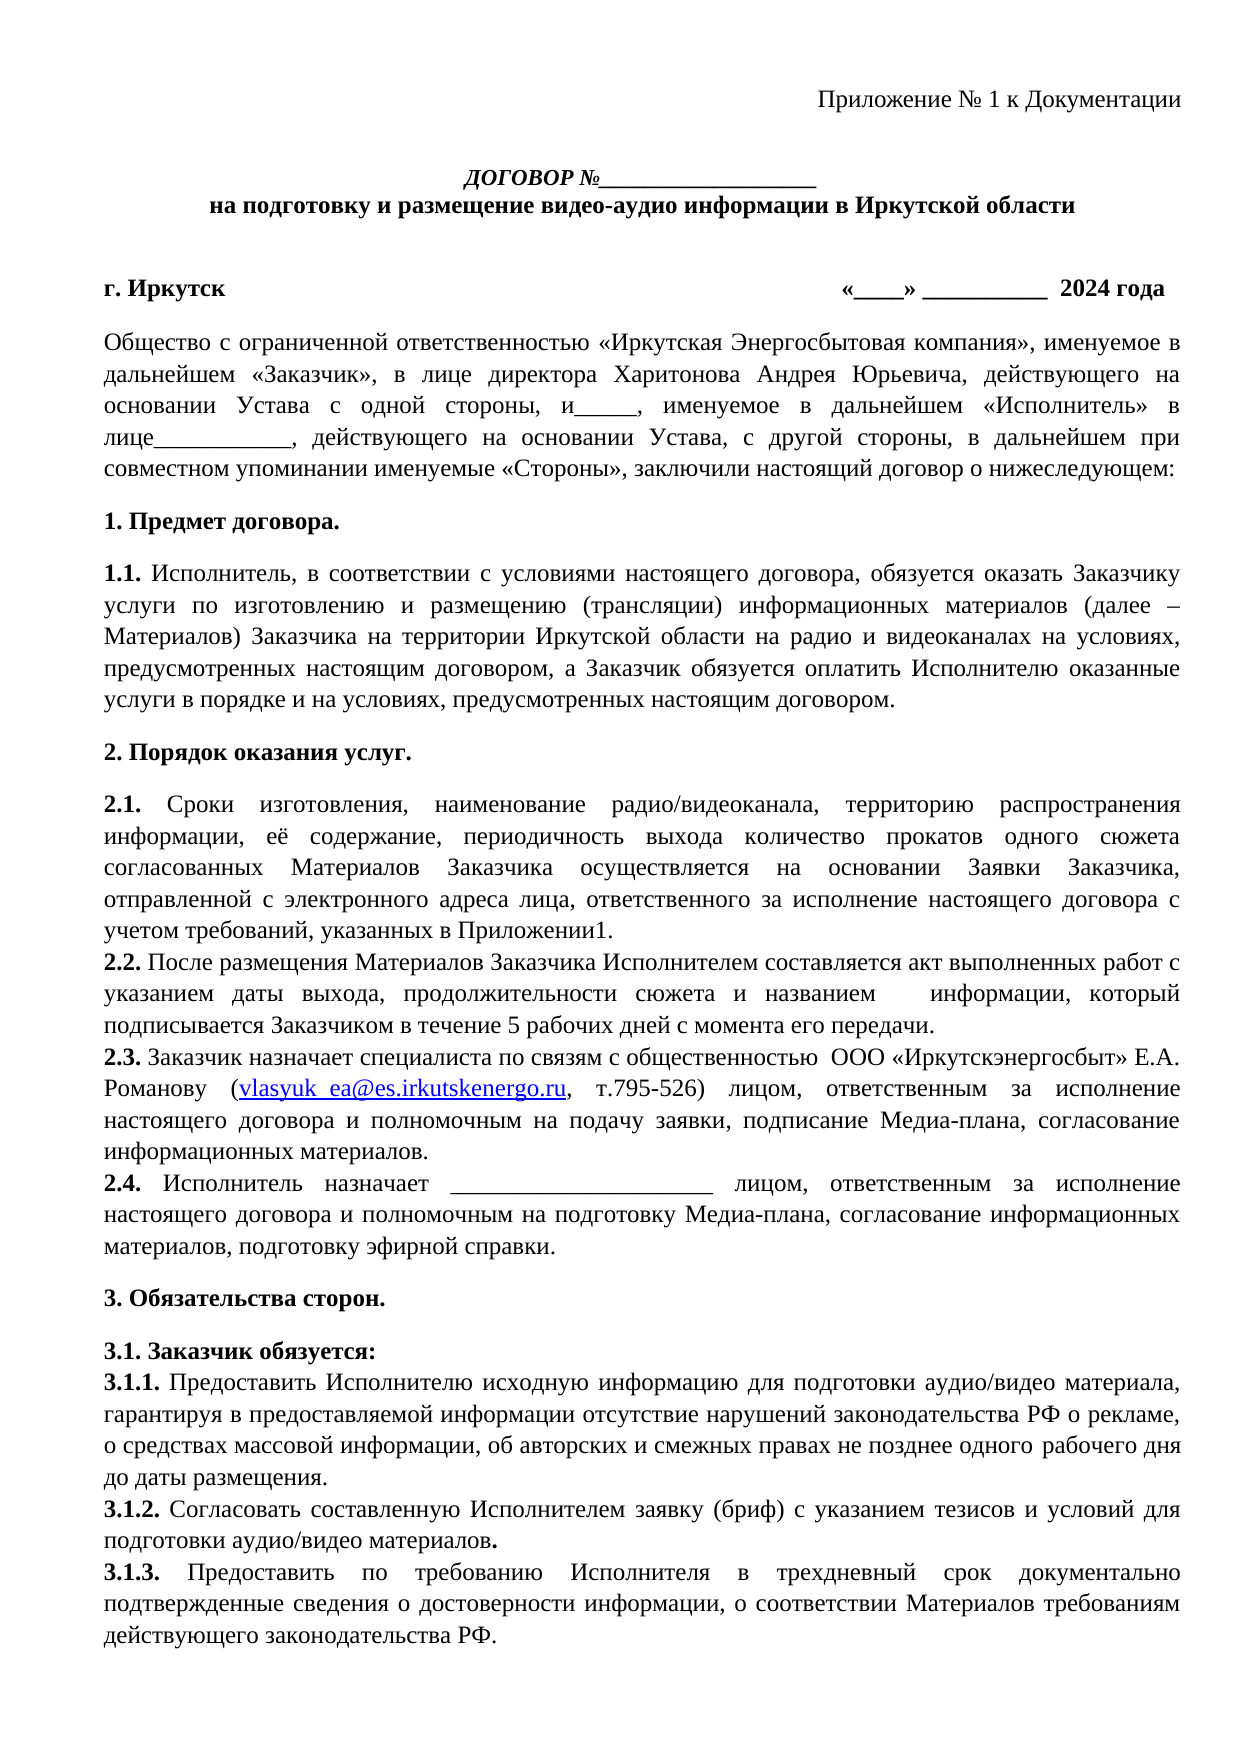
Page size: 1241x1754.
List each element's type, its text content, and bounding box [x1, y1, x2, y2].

text 1. Предмет договора. [103, 506, 1181, 534]
text 3.1.2. Согласовать составленную Исполнителем заявку (бриф) с указанием тезисов и условий для подготовки аудио/видео материалов. [103, 1494, 1181, 1554]
subtitle Приложение № 1 к Документации [103, 84, 1181, 113]
text 2.4. Исполнитель назначает _____________________ лицом, ответственным за исполнение настоящего договора и полномочным на подготовку Медиа-плана, согласование информационных материалов, подготовку эфирной справки. [103, 1168, 1181, 1260]
text 3.1.1. Предоставить Исполнителю исходную информацию для подготовки аудио/видео материала, гарантируя в предоставляемой информации отсутствие нарушений законодательства РФ о рекламе, о средствах массовой информации, об авторских и смежных правах не позднее одного рабочего дня до даты размещения. [103, 1367, 1181, 1491]
text 3.1.3. Предоставить по требованию Исполнителя в трехдневный срок документально подтвержденные сведения о достоверности информации, о соответствии Материалов требованиям действующего законодательства РФ. [103, 1557, 1181, 1649]
text Общество с ограниченной ответственностью «Иркутская Энергосбытовая компания», именуемое в дальнейшем «Заказчик», в лице директора Харитонова Андрея Юрьевича, действующего на основании Устава с одной стороны, и_____, именуемое в дальнейшем «Исполнитель» в лице___________, действующего на основании Устава, с другой стороны, в дальнейшем при совместном упоминании именуемые «Стороны», заключили настоящий договор о нижеследующем: [103, 327, 1181, 482]
text 2.3. Заказчик назначает специалиста по связям с общественностью ООО «Иркутскэнергосбыт» Е.А. Романову (vlasyuk_ea@es.irkutskenergo.ru, т.795-526) лицом, ответственным за исполнение настоящего договора и полномочным на подачу заявки, подписание Медиа-плана, согласование информационных материалов. [103, 1042, 1181, 1165]
text 1.1. Исполнитель, в соответствии с условиями настоящего договора, обязуется оказать Заказчику услуги по изготовлению и размещению (трансляции) информационных материалов (далее – Материалов) Заказчика на территории Иркутской области на радио и видеоканалах на условиях, предусмотренных настоящим договором, а Заказчик обязуется оплатить Исполнителю оказанные услуги в порядке и на условиях, предусмотренных настоящим договором. [103, 558, 1181, 713]
text 2.2. После размещения Материалов Заказчика Исполнителем составляется акт выполненных работ с указанием даты выхода, продолжительности сюжета и названием информации, который подписывается Заказчиком в течение 5 рабочих дней с момента его передачи. [103, 947, 1181, 1039]
text 3. Обязательства сторон. [103, 1283, 1181, 1312]
text 2.1. Сроки изготовления, наименование радио/видеоканала, территорию распространения информации, её содержание, периодичность выхода количество прокатов одного сюжета согласованных Материалов Заказчика осуществляется на основании Заявки Заказчика, отправленной с электронного адреса лица, ответственного за исполнение настоящего договора с учетом требований, указанных в Приложении1. [103, 789, 1181, 944]
text ДОГОВОР №___________________ [103, 164, 1181, 191]
text на подготовку и размещение видео-аудио информации в Иркутской области [103, 191, 1181, 219]
text г. Иркутск «____» __________ 2024 года [103, 273, 1181, 302]
text 2. Порядок оказания услуг. [103, 737, 1181, 766]
text 3.1. Заказчик обязуется: [103, 1336, 1181, 1364]
